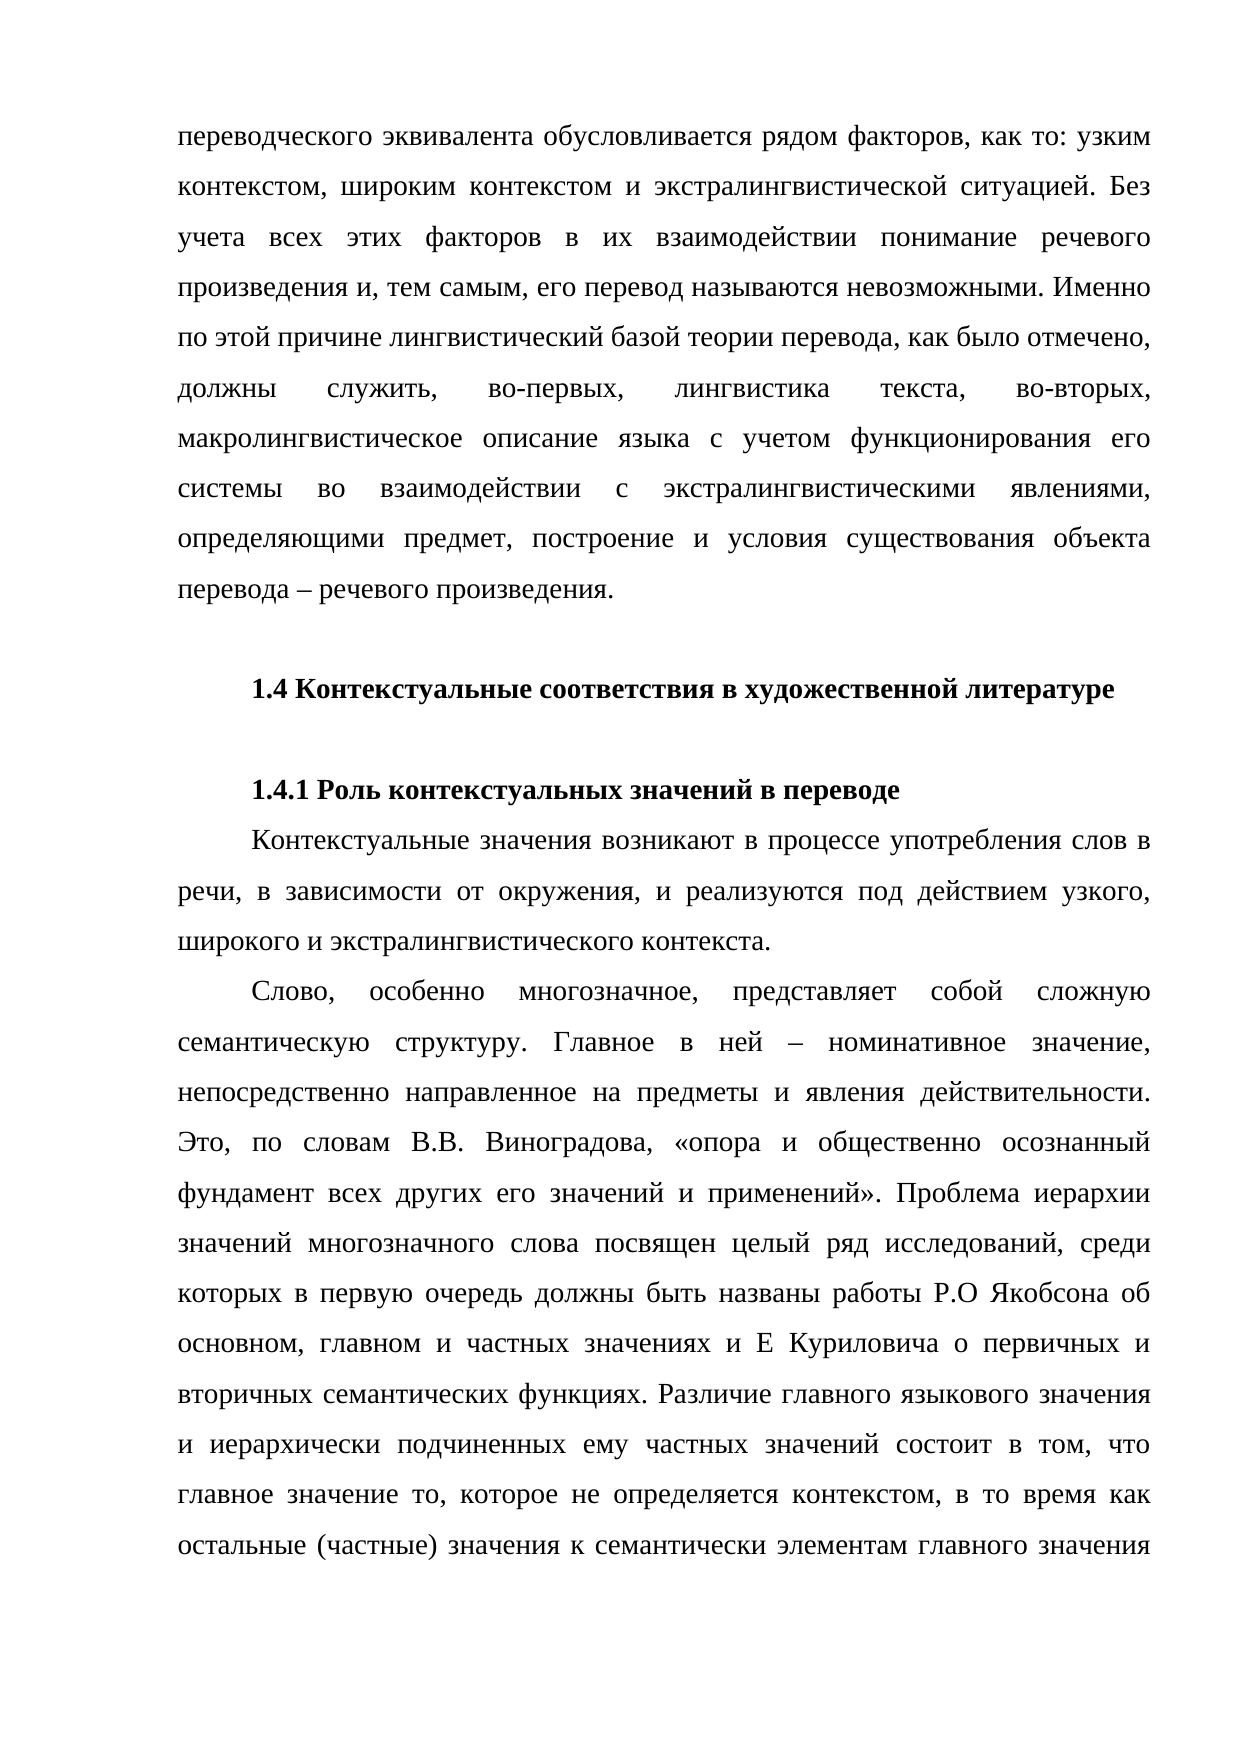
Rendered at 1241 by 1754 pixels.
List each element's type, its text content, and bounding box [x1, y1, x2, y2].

text 1.4.1 Роль контекстуальных значений в переводе [177, 772, 1152, 806]
text 1.4 Контекстуальные соответствия в художественной литературе [177, 672, 1152, 705]
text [177, 973, 1152, 1560]
text Контекстуальные значения возникают в процессе употребления слов в речи, в зависимости от окружения, и реализуются под действием узкого, широкого и экстралингвистического контекста. [177, 822, 1152, 957]
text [177, 118, 1152, 604]
